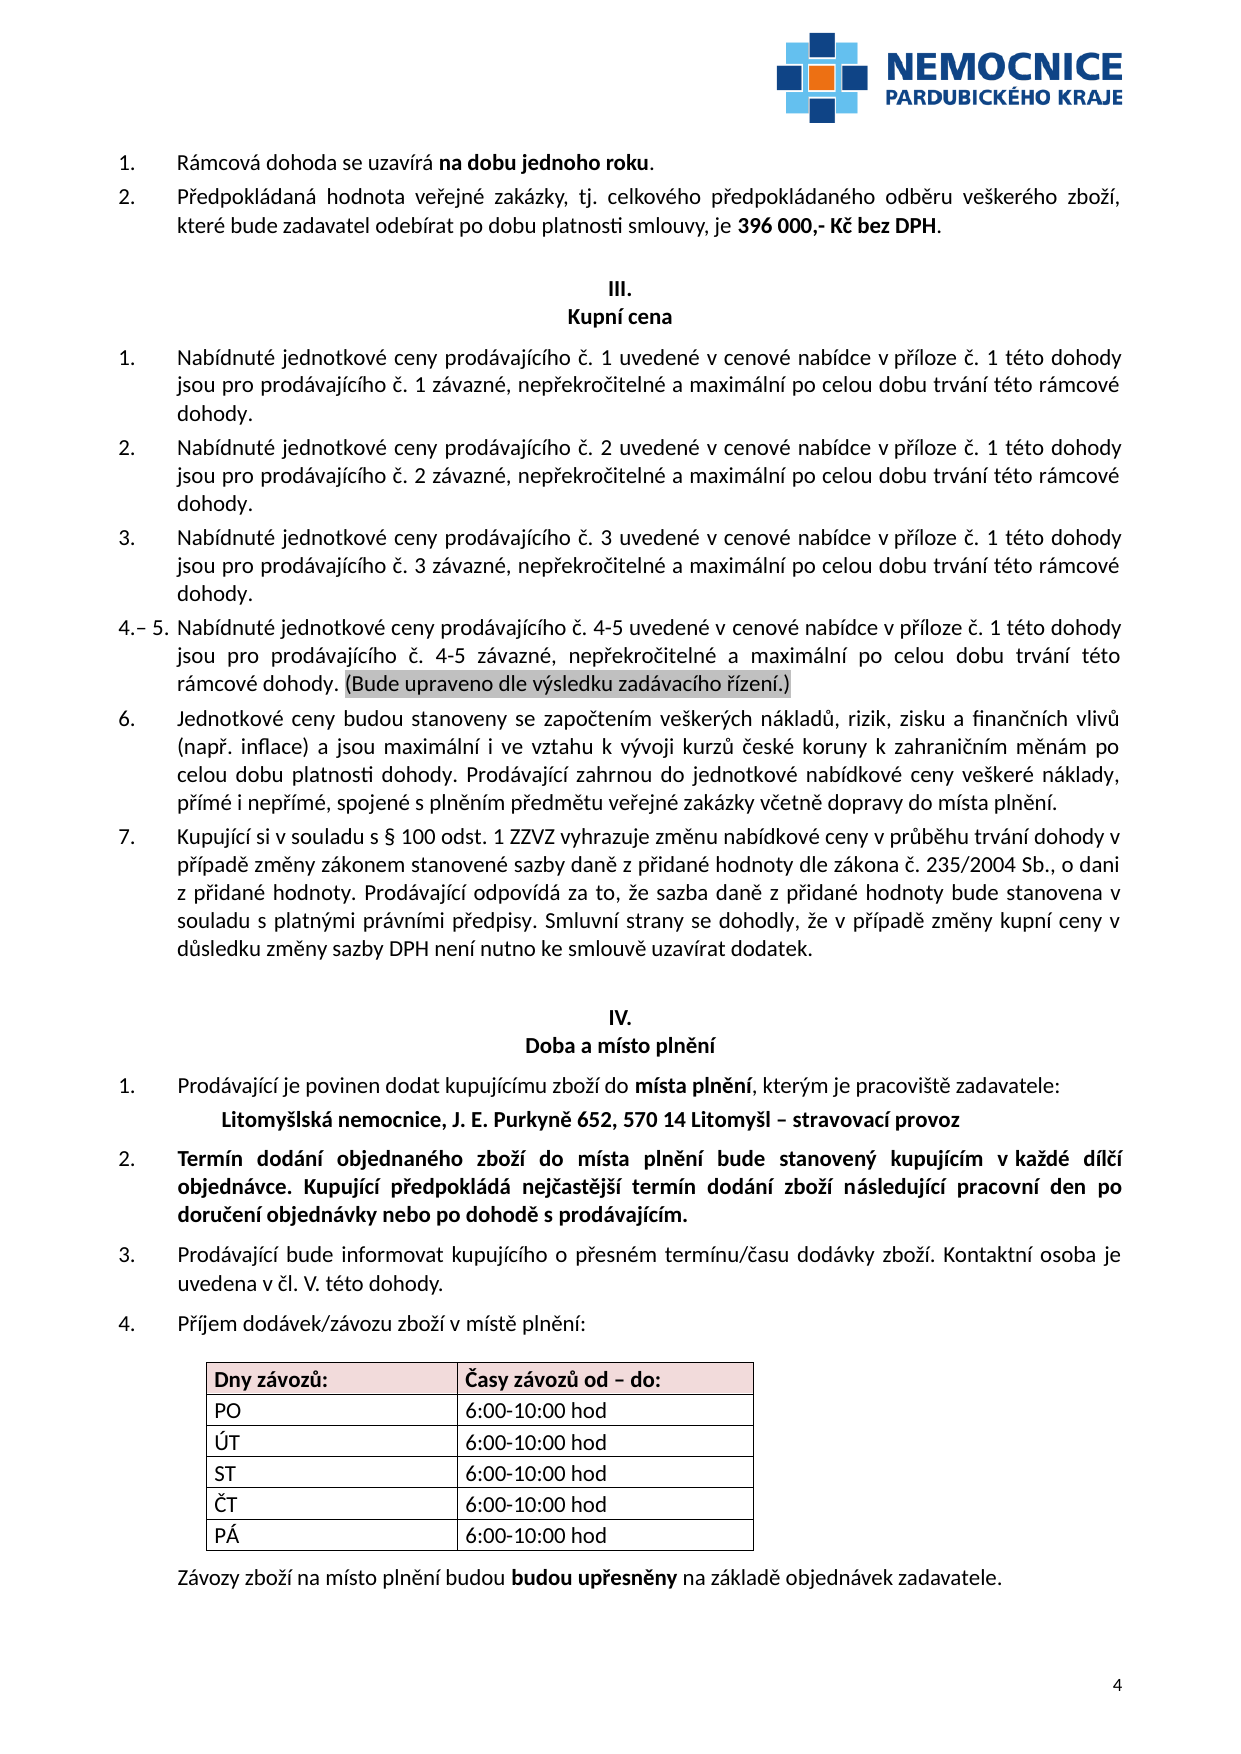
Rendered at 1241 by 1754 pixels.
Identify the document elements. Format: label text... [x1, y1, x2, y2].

text Kupní cena [118, 302, 1122, 330]
list Prodávající je povinen dodat kupujícímu zboží do místa plnění, kterým je pracoviště zadavatele: [118, 1071, 1122, 1099]
list Prodávající bude informovat kupujícího o přesném termínu/času dodávky zboží. Kontaktní osoba je uvedena v čl. V. této dohody. [118, 1241, 1122, 1297]
table_cell 6:00-10:00 hod [458, 1395, 753, 1425]
text III. [118, 274, 1122, 302]
table_cell PÁ [207, 1520, 457, 1550]
table_cell 6:00-10:00 hod [458, 1457, 753, 1487]
table_header Časy závozů od – do: [458, 1363, 753, 1393]
text 4. Příjem dodávek/závozu zboží v místě plnění: [118, 1309, 1122, 1337]
table_cell PO [207, 1395, 457, 1425]
text Doba a místo plnění [118, 1031, 1122, 1059]
text 4.– 5. Nabídnuté jednotkové ceny prodávajícího č. 4-5 uvedené v cenové nabídce v příloze č. 1 této dohody jsou pro prodávajícího č. 4-5 závazné, nepřekročitelné a maximální po celou dobu trvání této rámcové dohody. (Bude upraveno dle výsledku zadávacího řízení.) [118, 613, 1122, 698]
table_cell 6:00-10:00 hod [458, 1520, 753, 1550]
table_cell 6:00-10:00 hod [458, 1426, 753, 1456]
text Litomyšlská nemocnice, J. E. Purkyně 652, 570 14 Litomyšl – stravovací provoz [119, 1106, 1122, 1134]
text Závozy zboží na místo plnění budou budou upřesněny na základě objednávek zadavatele. [177, 1563, 1122, 1591]
text 2. Předpokládaná hodnota veřejné zakázky, tj. celkového předpokládaného odběru veškerého zboží, které bude zadavatel odebírat po dobu platnosti smlouvy, je 396 000,- Kč bez DPH. [118, 182, 1122, 239]
table_cell ST [207, 1457, 457, 1487]
table_cell 6:00-10:00 hod [458, 1488, 753, 1518]
table_header Dny závozů: [207, 1363, 457, 1393]
text 1. Nabídnuté jednotkové ceny prodávajícího č. 1 uvedené v cenové nabídce v příloze č. 1 této dohody jsou pro prodávajícího č. 1 závazné, nepřekročitelné a maximální po celou dobu trvání této rámcové dohody. [118, 343, 1122, 427]
text IV. [118, 1003, 1122, 1031]
picture [775, 31, 1123, 124]
text 1. Rámcová dohoda se uzavírá na dobu jednoho roku. [118, 148, 1122, 176]
text 7. Kupující si v souladu s § 100 odst. 1 ZZVZ vyhrazuje změnu nabídkové ceny v průběhu trvání dohody v případě změny zákonem stanovené sazby daně z přidané hodnoty dle zákona č. 235/2004 Sb., o dani z přidané hodnoty. Prodávající odpovídá za to, že sazba daně z přidané hodnoty bude stanovena v souladu s platnými právními předpisy. Smluvní strany se dohodly, že v případě změny kupní ceny v důsledku změny sazby DPH není nutno ke smlouvě uzavírat dodatek. [118, 822, 1122, 962]
text 6. Jednotkové ceny budou stanoveny se započtením veškerých nákladů, rizik, zisku a finančních vlivů (např. inflace) a jsou maximální i ve vztahu k vývoji kurzů české koruny k zahraničním měnám po celou dobu platnosti dohody. Prodávající zahrnou do jednotkové nabídkové ceny veškeré náklady, přímé i nepřímé, spojené s plněním předmětu veřejné zakázky včetně dopravy do místa plnění. [118, 704, 1122, 816]
text 2. Nabídnuté jednotkové ceny prodávajícího č. 2 uvedené v cenové nabídce v příloze č. 1 této dohody jsou pro prodávajícího č. 2 závazné, nepřekročitelné a maximální po celou dobu trvání této rámcové dohody. [118, 433, 1122, 517]
text 3. Nabídnuté jednotkové ceny prodávajícího č. 3 uvedené v cenové nabídce v příloze č. 1 této dohody jsou pro prodávajícího č. 3 závazné, nepřekročitelné a maximální po celou dobu trvání této rámcové dohody. [118, 523, 1122, 607]
table_cell ČT [207, 1488, 457, 1518]
table_cell ÚT [207, 1426, 457, 1456]
list Termín dodání objednaného zboží do místa plnění bude stanovený kupujícím v každé dílčí objednávce. Kupující předpokládá nejčastější termín dodání zboží následující pracovní den po doručení objednávky nebo po dohodě s prodávajícím. [118, 1144, 1122, 1228]
